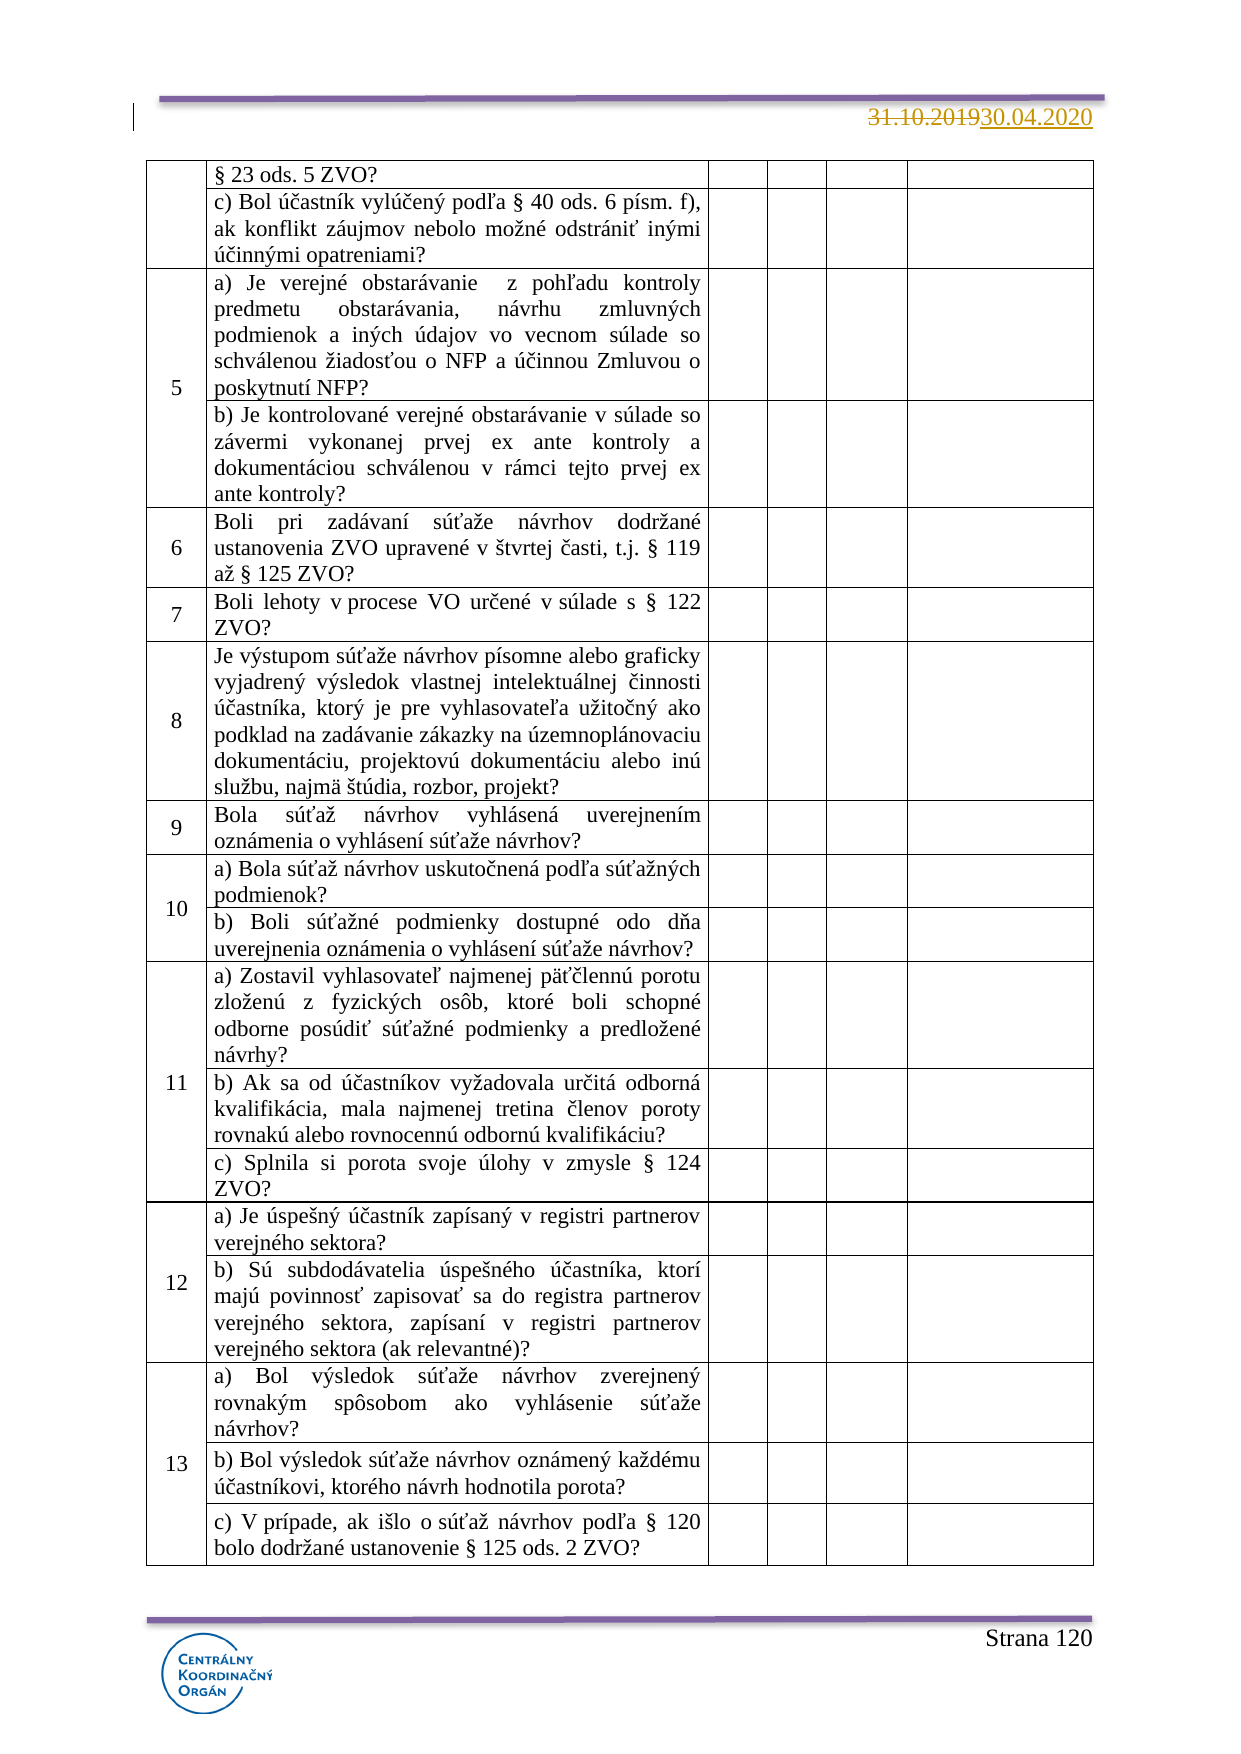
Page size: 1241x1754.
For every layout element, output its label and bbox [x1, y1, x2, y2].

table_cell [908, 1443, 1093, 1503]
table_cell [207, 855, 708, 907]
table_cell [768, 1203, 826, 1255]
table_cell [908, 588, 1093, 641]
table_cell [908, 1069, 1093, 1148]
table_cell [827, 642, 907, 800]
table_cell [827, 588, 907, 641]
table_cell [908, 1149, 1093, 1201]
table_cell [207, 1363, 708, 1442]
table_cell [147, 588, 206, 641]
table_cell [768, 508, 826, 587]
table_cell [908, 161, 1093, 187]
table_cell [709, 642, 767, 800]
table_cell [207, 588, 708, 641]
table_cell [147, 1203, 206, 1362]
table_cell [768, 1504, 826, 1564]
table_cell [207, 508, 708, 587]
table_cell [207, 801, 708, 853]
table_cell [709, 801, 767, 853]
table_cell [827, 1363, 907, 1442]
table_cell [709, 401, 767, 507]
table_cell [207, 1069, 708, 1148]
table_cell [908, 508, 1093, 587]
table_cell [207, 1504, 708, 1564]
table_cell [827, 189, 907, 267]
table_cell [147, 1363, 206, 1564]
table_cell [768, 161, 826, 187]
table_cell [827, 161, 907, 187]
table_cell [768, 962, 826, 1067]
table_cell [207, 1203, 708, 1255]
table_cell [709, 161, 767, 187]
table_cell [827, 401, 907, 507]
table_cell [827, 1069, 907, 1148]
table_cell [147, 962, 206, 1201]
picture [159, 1631, 272, 1713]
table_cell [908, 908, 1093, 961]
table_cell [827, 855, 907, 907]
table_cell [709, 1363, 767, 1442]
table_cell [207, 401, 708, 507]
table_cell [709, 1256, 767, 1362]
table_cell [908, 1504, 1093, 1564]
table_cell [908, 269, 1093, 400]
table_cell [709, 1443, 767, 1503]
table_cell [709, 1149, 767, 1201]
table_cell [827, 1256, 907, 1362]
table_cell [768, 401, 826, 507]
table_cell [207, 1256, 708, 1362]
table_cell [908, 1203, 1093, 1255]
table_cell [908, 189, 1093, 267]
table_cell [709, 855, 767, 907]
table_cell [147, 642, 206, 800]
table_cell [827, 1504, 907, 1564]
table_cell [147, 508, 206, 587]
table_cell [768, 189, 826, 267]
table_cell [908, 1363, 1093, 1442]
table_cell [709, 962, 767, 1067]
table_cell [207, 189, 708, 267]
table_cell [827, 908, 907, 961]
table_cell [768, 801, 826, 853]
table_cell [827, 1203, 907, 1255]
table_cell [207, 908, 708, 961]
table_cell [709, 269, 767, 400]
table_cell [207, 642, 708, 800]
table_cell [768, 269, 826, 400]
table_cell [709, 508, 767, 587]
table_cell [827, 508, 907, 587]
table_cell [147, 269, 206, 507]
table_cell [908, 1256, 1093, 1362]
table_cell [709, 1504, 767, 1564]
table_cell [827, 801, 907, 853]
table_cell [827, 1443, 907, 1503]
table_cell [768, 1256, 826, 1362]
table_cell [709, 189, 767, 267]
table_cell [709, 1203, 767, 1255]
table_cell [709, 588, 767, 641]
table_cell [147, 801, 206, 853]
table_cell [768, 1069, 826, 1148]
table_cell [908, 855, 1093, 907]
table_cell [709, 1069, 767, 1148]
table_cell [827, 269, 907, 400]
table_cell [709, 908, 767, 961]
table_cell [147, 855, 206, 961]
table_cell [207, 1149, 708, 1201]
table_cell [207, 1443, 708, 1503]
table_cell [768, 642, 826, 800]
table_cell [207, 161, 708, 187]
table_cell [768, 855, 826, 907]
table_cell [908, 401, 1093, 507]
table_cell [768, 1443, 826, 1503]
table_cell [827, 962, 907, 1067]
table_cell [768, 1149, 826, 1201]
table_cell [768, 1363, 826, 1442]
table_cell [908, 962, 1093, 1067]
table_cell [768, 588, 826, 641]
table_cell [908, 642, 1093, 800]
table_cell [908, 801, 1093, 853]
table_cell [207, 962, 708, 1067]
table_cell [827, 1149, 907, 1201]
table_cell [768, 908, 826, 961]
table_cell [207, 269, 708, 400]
